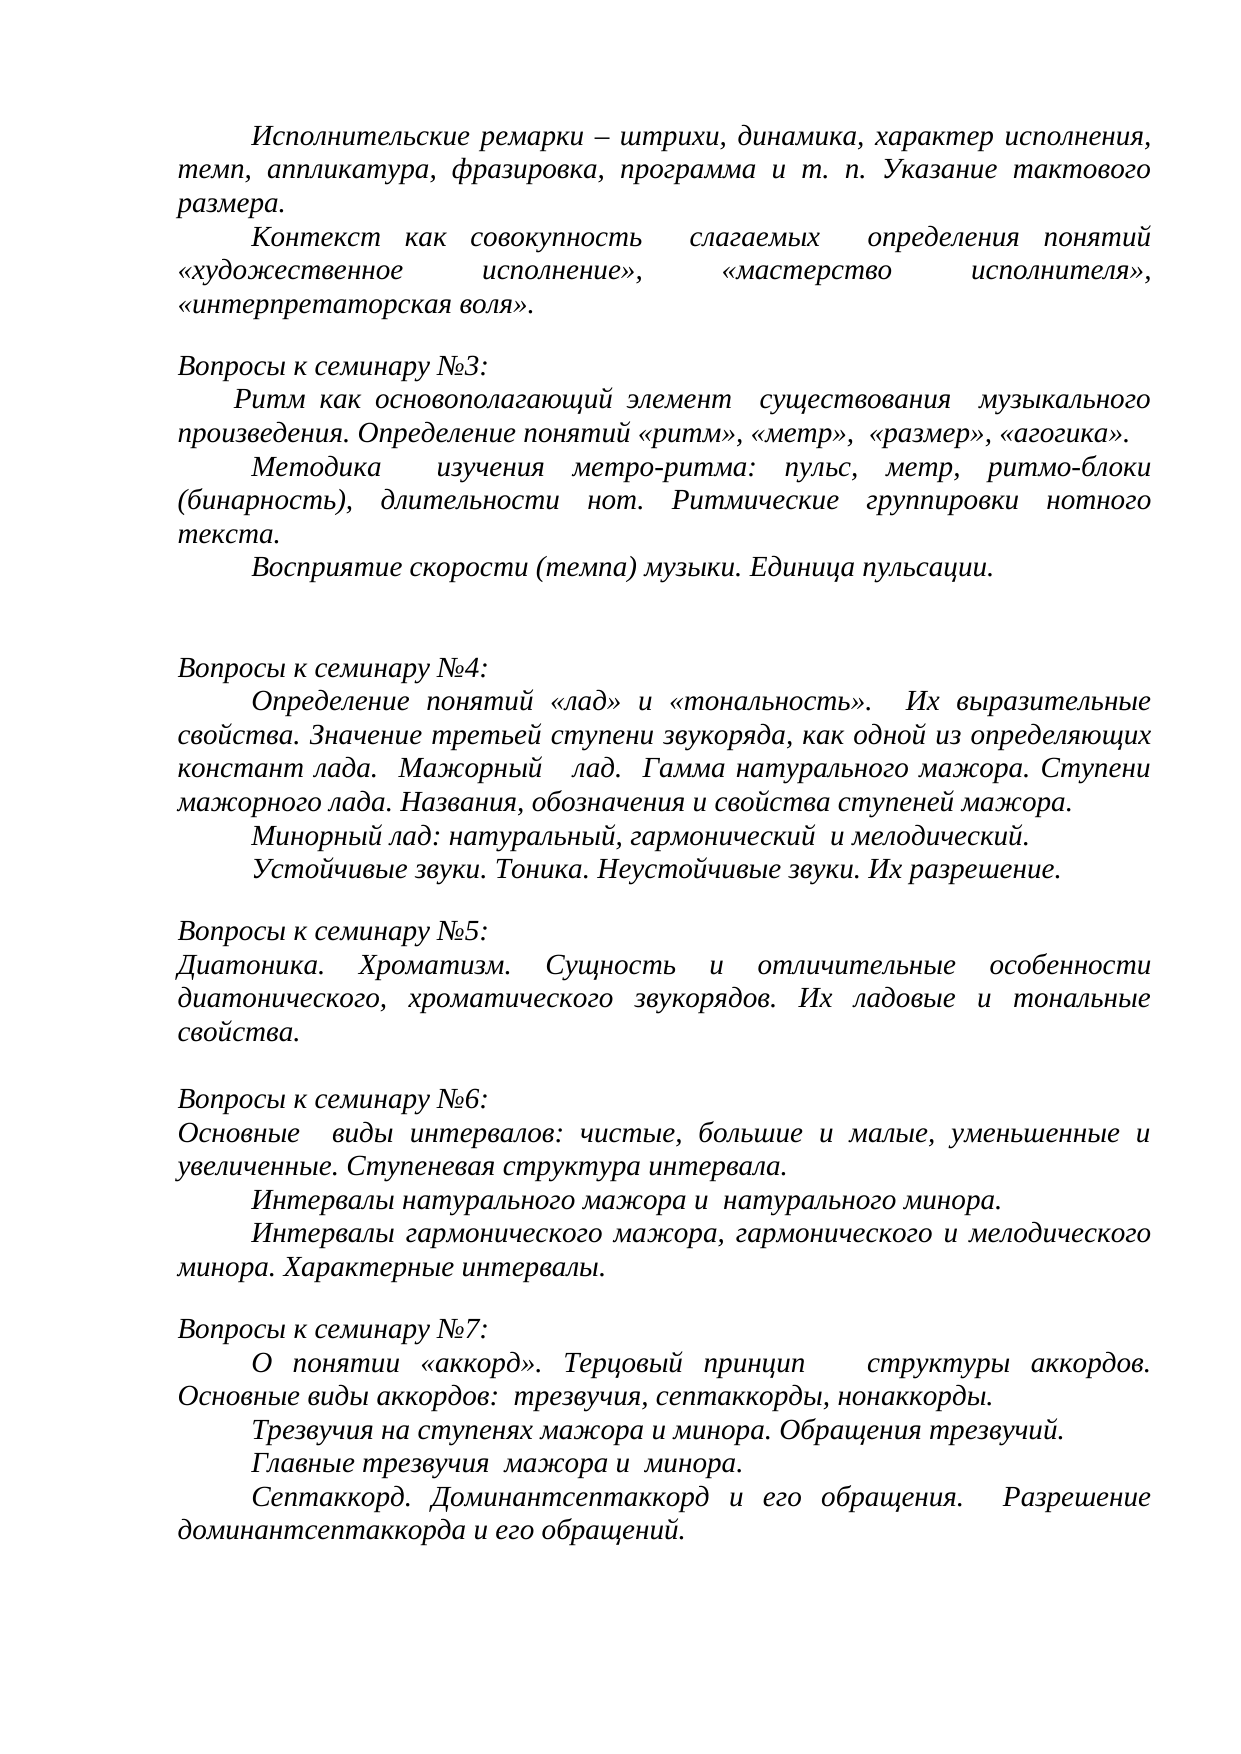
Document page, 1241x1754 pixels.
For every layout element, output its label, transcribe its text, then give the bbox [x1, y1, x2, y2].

text Диатоника. Хроматизм. Сущность и отличительные особенности диатонического, хроматического звукорядов. Их ладовые и тональные свойства. [177, 947, 1152, 1048]
text Вопросы к семинару №6: [177, 1081, 1152, 1115]
text Интервалы гармонического мажора, гармонического и мелодического минора. Характерные интервалы. [177, 1215, 1152, 1282]
text Ритм как основополагающий элемент существования музыкального произведения. Определение понятий «ритм», «метр», «размер», «агогика». [177, 382, 1152, 449]
text Вопросы к семинару №4: [177, 650, 1152, 683]
text Определение понятий «лад» и «тональность». Их выразительные свойства. Значение третьей ступени звукоряда, как одной из определяющих констант лада. Мажорный лад. Гамма натурального мажора. Ступени мажорного лада. Названия, обозначения и свойства ступеней мажора. [177, 683, 1152, 818]
text Септаккорд. Доминантсептаккорд и его обращения. Разрешение доминантсептаккорда и его обращений. [177, 1479, 1152, 1546]
text Главные трезвучия мажора и минора. [177, 1445, 1152, 1479]
text Трезвучия на ступенях мажора и минора. Обращения трезвучий. [177, 1412, 1152, 1445]
text Вопросы к семинару №7: [177, 1311, 1152, 1345]
text Контекст как совокупность слагаемых определения понятий «художественное исполнение», «мастерство исполнителя», «интерпретаторская воля». [177, 219, 1152, 319]
text Методика изучения метро-ритма: пульс, метр, ритмо-блоки (бинарность), длительности нот. Ритмические группировки нотного текста. [177, 449, 1152, 549]
text Устойчивые звуки. Тоника. Неустойчивые звуки. Их разрешение. [177, 851, 1152, 885]
text О понятии «аккорд». Терцовый принцип структуры аккордов. Основные виды аккордов: трезвучия, септаккорды, нонаккорды. [177, 1345, 1152, 1412]
text Восприятие скорости (темпа) музыки. Единица пульсации. [177, 549, 1152, 583]
text Основные виды интервалов: чистые, большие и малые, уменьшенные и увеличенные. Ступеневая структура интервала. [177, 1115, 1152, 1182]
text Исполнительские ремарки – штрихи, динамика, характер исполнения, темп, аппликатура, фразировка, программа и т. п. Указание тактового размера. [177, 118, 1152, 219]
text Вопросы к семинару №5: [177, 913, 1152, 947]
text Вопросы к семинару №3: [177, 348, 1152, 382]
text Минорный лад: натуральный, гармонический и мелодический. [177, 818, 1152, 851]
text Интервалы натурального мажора и натурального минора. [177, 1182, 1152, 1215]
